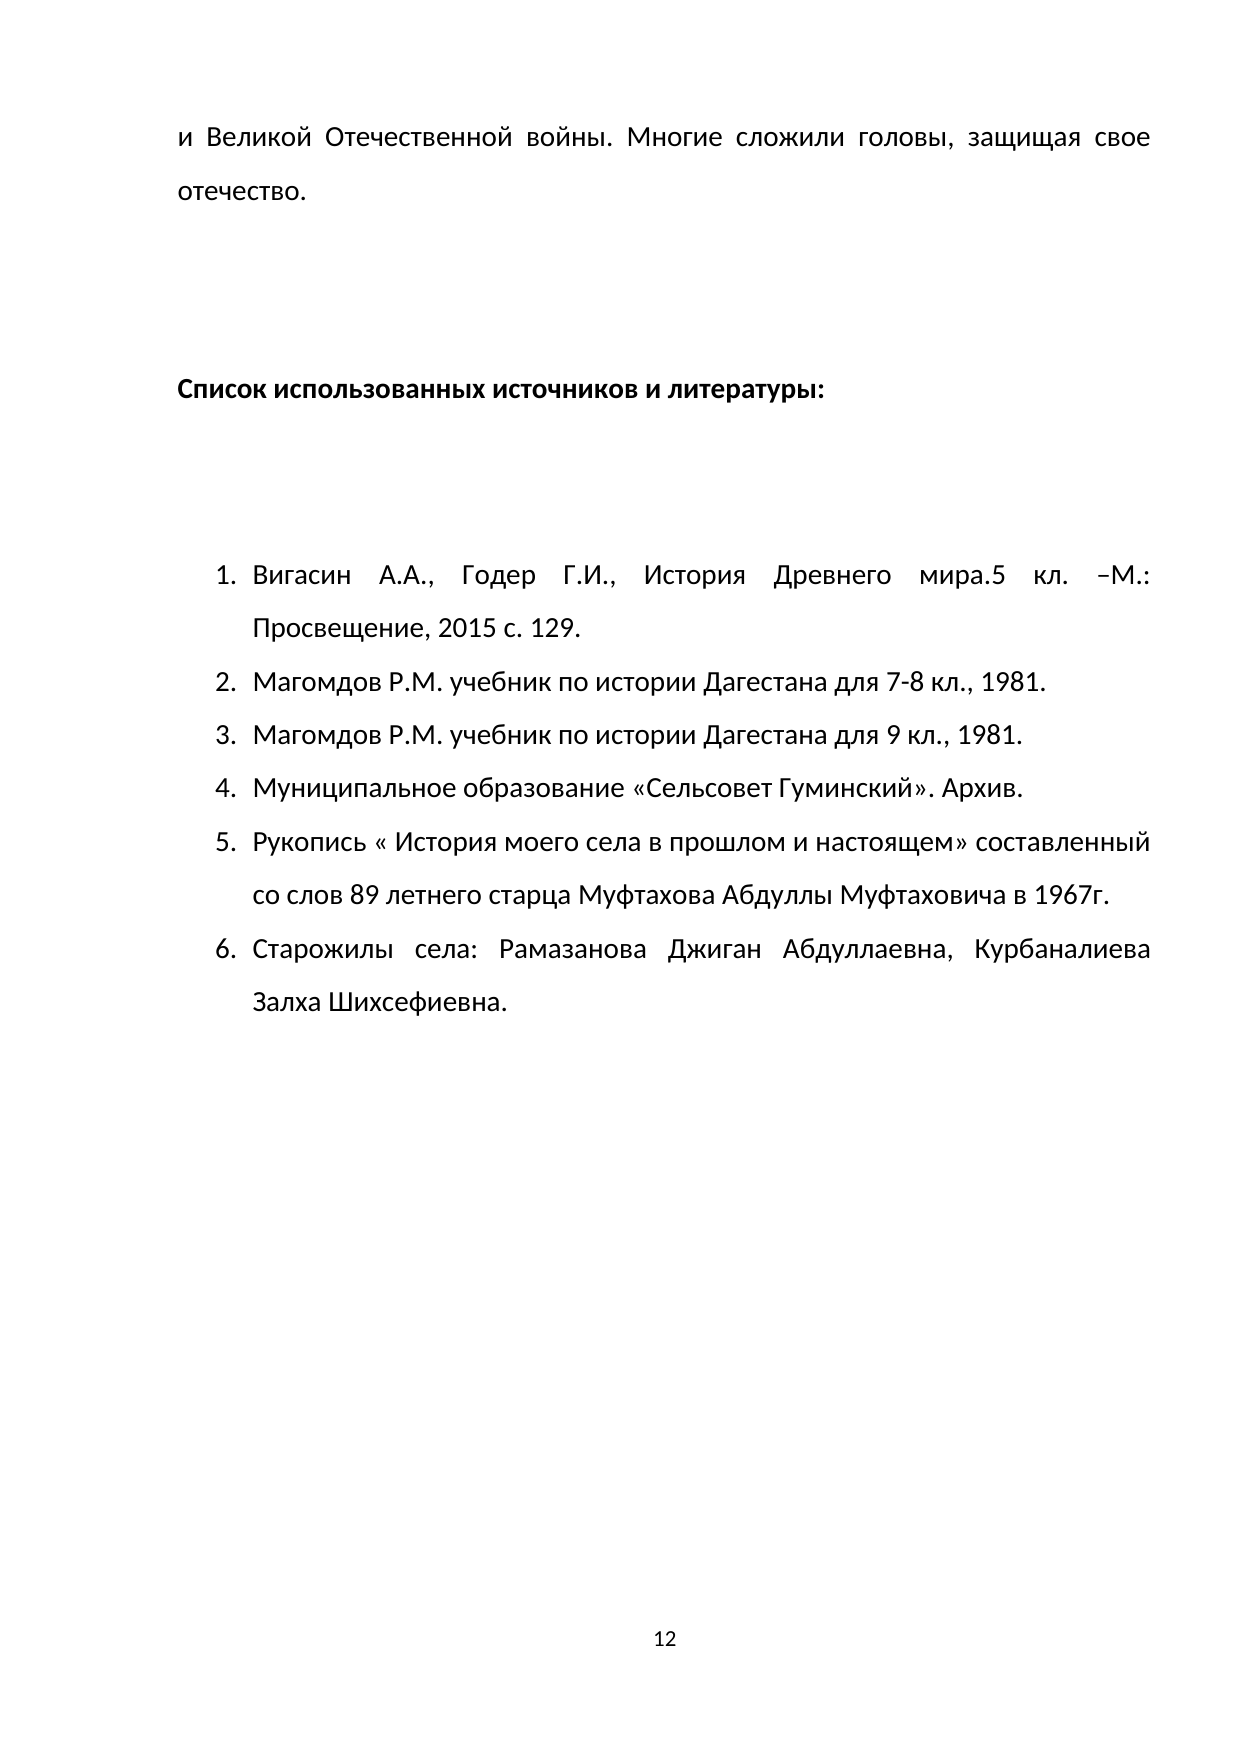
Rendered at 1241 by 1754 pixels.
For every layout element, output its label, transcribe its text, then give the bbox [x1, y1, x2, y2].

list Старожилы села: Рамазанова Джиган Абдуллаевна, Курбаналиева Залха Шихсефиевна. [215, 930, 1152, 1019]
list Магомдов Р.М. учебник по истории Дагестана для 9 кл., 1981. [215, 716, 1152, 752]
list Магомдов Р.М. учебник по истории Дагестана для 7-8 кл., 1981. [215, 663, 1152, 698]
text Список использованных источников и литературы: [177, 370, 1152, 406]
list Рукопись « История моего села в прошлом и настоящем» составленный со слов 89 летнего старца Муфтахова Абдуллы Муфтаховича в 1967г. [215, 823, 1152, 912]
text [177, 118, 1152, 207]
list Вигасин А.А., Годер Г.И., История Древнего мира.5 кл. –М.: Просвещение, 2015 с. 129. [215, 556, 1152, 645]
list Муниципальное образование «Сельсовет Гуминский». Архив. [215, 769, 1152, 805]
